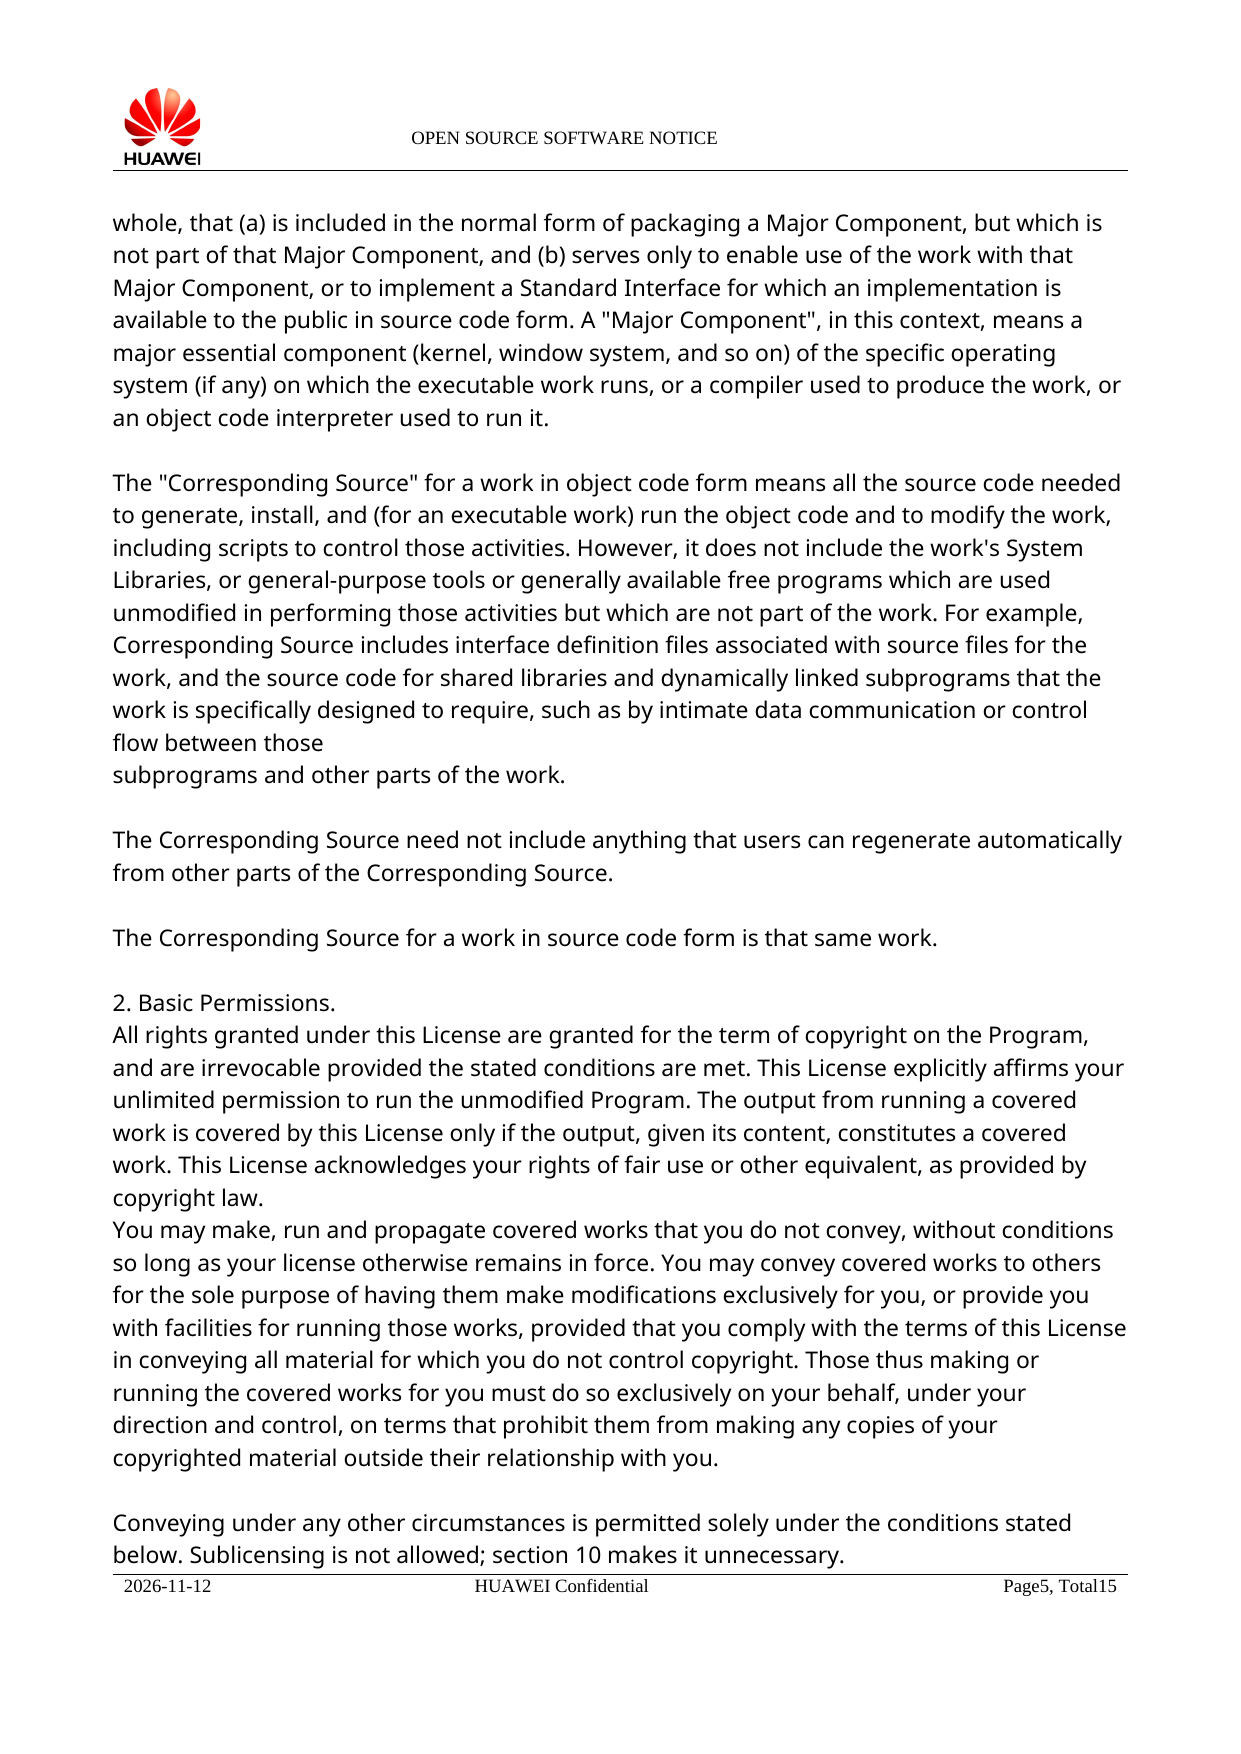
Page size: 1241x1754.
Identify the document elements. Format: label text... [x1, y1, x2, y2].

picture [124, 88, 201, 165]
text The Corresponding Source for a work in source code form is that same work. [112, 921, 1128, 954]
text Conveying under any other circumstances is permitted solely under the conditions stated below. Sublicensing is not allowed; section 10 makes it unnecessary. [112, 1506, 1128, 1571]
text You may make, run and propagate covered works that you do not convey, without conditions so long as your license otherwise remains in force. You may convey covered works to others for the sole purpose of having them make modifications exclusively for you, or provide you with facilities for running those works, provided that you comply with the terms of this License in conveying all material for which you do not control copyright. Those thus making or running the covered works for you must do so exclusively on your behalf, under your direction and control, on terms that prohibit them from making any copies of your copyrighted material outside their relationship with you. [112, 1214, 1128, 1474]
text All rights granted under this License are granted for the term of copyright on the Program, and are irrevocable provided the stated conditions are met. This License explicitly affirms your unlimited permission to run the unmodified Program. The output from running a covered work is covered by this License only if the output, given its content, constitutes a covered work. This License acknowledges your rights of fair use or other equivalent, as provided by copyright law. [112, 1019, 1128, 1214]
text The "Corresponding Source" for a work in object code form means all the source code needed to generate, install, and (for an executable work) run the object code and to modify the work, including scripts to control those activities. However, it does not include the work's System Libraries, or general-purpose tools or generally available free programs which are used unmodified in performing those activities but which are not part of the work. For example, Corresponding Source includes interface definition files associated with source files for the work, and the source code for shared libraries and dynamically linked subprograms that the work is specifically designed to require, such as by intimate data communication or control flow between those [112, 466, 1128, 759]
text 2. Basic Permissions. [112, 986, 1128, 1019]
text The Corresponding Source need not include anything that users can regenerate automatically from other parts of the Corresponding Source. [112, 824, 1128, 889]
text subprograms and other parts of the work. [112, 759, 1128, 791]
